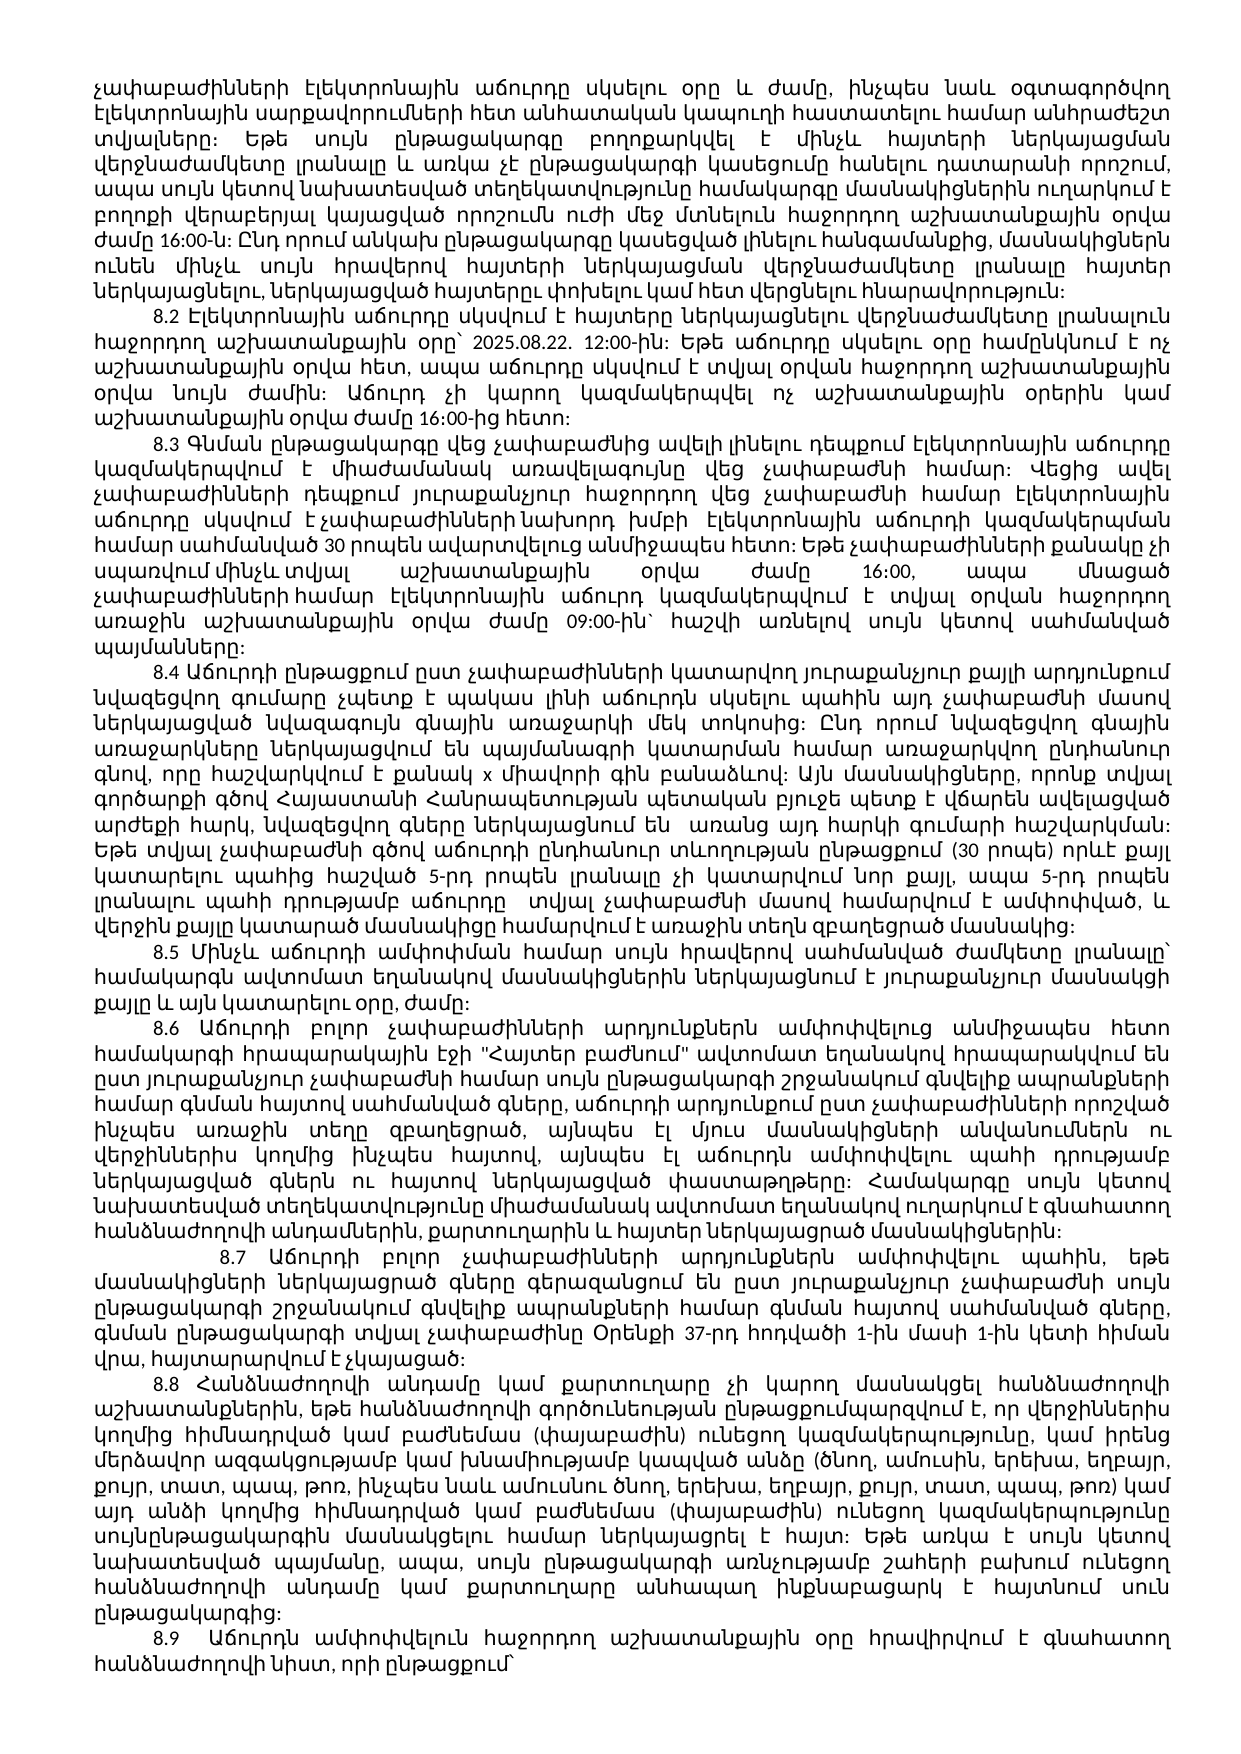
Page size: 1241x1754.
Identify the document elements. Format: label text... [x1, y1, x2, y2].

text 8.5 Մինչև աճուրդի ամփոփման համար սույն հրավերով սահմանված ժամկետը լրանալը՝ համակարգն ավտոմատ եղանակով մասնակիցներին ներկայացնում է յուրաքանչյուր մասնակցի քայլը և այն կատարելու օրը, ժամը: [94, 939, 1171, 1015]
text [94, 75, 1171, 304]
text 8.2 Էլեկտրոնային աճուրդը սկսվում է հայտերը ներկայացնելու վերջնաժամկետը լրանալուն հաջորդող աշխատանքային օրը՝ 2025.08.22. 12:00 -ին: Եթե աճուրդը սկսելու օրը համընկնում է ոչ աշխատանքային օրվա հետ, ապա աճուրդը սկսվում է տվյալ օրվան հաջորդող աշխատանքային օրվա նույն ժամին: Աճուրդ չի կարող կազմակերպվել ոչ աշխատանքային օրերին կամ աշխատանքային օրվա ժամը 16։00-ից հետո: [94, 304, 1171, 431]
text 8.6 Աճուրդի բոլոր չափաբաժինների արդյունքներն ամփոփվելուց անմիջապես հետո համակարգի հրապարակային էջի "Հայտեր բաժնում" ավտոմատ եղանակով հրապարակվում են ըստ յուրաքանչյուր չափաբաժնի համար սույն ընթացակարգի շրջանակում գնվելիք ապրանքների համար գնման հայտով սահմանված գները, աճուրդի արդյունքում ըստ չափաբաժինների որոշված ինչպես առաջին տեղը զբաղեցրած, այնպես էլ մյուս մասնակիցների անվանումներն ու վերջիններիս կողմից ինչպես հայտով, այնպես էլ աճուրդն ամփոփվելու պահի դրությամբ ներկայացված գներն ու հայտով ներկայացված փաստաթղթերը: Համակարգը սույն կետով նախատեսված տեղեկատվությունը միաժամանակ ավտոմատ եղանակով ուղարկում է գնահատող հանձնաժողովի անդամներին, քարտուղարին և հայտեր ներկայացրած մասնակիցներին: [94, 1015, 1171, 1244]
text 8.7 Աճուրդի բոլոր չափաբաժինների արդյունքներն ամփոփվելու պահին, եթե մասնակիցների ներկայացրած գները գերազանցում են ըստ յուրաքանչյուր չափաբաժնի սույն ընթացակարգի շրջանակում գնվելիք ապրանքների համար գնման հայտով սահմանված գները, գնման ընթացակարգի տվյալ չափաբաժինը Օրենքի 37-րդ հոդվածի 1-ին մասի 1-ին կետի հիման վրա, հայտարարվում է չկայացած: [94, 1244, 1171, 1371]
text 8.3 Գնման ընթացակարգը վեց չափաբաժնից ավելի լինելու դեպքում էլեկտրոնային աճուրդը կազմակերպվում է միաժամանակ առավելագույնը վեց չափաբաժնի համար: Վեցից ավել չափաբաժինների դեպքում յուրաքանչյուր հաջորդող վեց չափաբաժնի համար էլեկտրոնային աճուրդը սկսվում է չափաբաժինների նախորդ խմբի էլեկտրոնային աճուրդի կազմակերպման համար սահմանված 30 րոպեն ավարտվելուց անմիջապես հետո: Եթե չափաբաժինների քանակը չի սպառվում մինչև տվյալ աշխատանքային օրվա ժամը 16։00, ապա մնացած չափաբաժինների համար էլեկտրոնային աճուրդ կազմակերպվում է տվյալ օրվան հաջորդող առաջին աշխատանքային օրվա ժամը 09:00-ին` հաշվի առնելով սույն կետով սահմանված պայմանները: [94, 431, 1171, 659]
text 8.8 Հանձնաժողովի անդամը կամ քարտուղարը չի կարող մասնակցել հանձնաժողովի աշխատանքներին, եթե հանձնաժողովի գործունեության ընթացքումպարզվում է, որ վերջիններիս կողմից հիմնադրված կամ բաժնեմաս (փայաբաժին) ունեցող կազմակերպությունը, կամ իրենց մերձավոր ազգակցությամբ կամ խնամիությամբ կապված անձը (ծնող, ամուսին, երեխա, եղբայր, քույր, տատ, պապ, թոռ, ինչպես նաև ամուսնու ծնող, երեխա, եղբայր, քույր, տատ, պապ, թոռ) կամ այդ անձի կողմից հիմնադրված կամ բաժնեմաս (փայաբաժին) ունեցող կազմակերպությունը սույնընթացակարգին մասնակցելու համար ներկայացրել է հայտ: Եթե առկա է սույն կետով նախատեսված պայմանը, ապա, սույն ընթացակարգի առնչությամբ շահերի բախում ունեցող հանձնաժողովի անդամը կամ քարտուղարը անհապաղ ինքնաբացարկ է հայտնում սուն ընթացակարգից: [94, 1371, 1171, 1625]
text 8.4 Աճուրդի ընթացքում ըստ չափաբաժինների կատարվող յուրաքանչյուր քայլի արդյունքում նվազեցվող գումարը չպետք է պակաս լինի աճուրդն սկսելու պահին այդ չափաբաժնի մասով ներկայացված նվազագույն գնային առաջարկի մեկ տոկոսից: Ընդ որում նվազեցվող գնային առաջարկները ներկայացվում են պայմանագրի կատարման համար առաջարկվող ընդհանուր գնով, որը հաշվարկվում է քանակ x միավորի գին բանաձևով: Այն մասնակիցները, որոնք տվյալ գործարքի գծով Հայաստանի Հանրապետության պետական բյուջե պետք է վճարեն ավելացված արժեքի հարկ, նվազեցվող գները ներկայացնում են առանց այդ հարկի գումարի հաշվարկման: Եթե տվյալ չափաբաժնի գծով աճուրդի ընդհանուր տևողության ընթացքում (30 րոպե) որևէ քայլ կատարելու պահից հաշված 5-րդ րոպեն լրանալը չի կատարվում նոր քայլ, ապա 5-րդ րոպեն լրանալու պահի դրությամբ աճուրդը տվյալ չափաբաժնի մասով համարվում է ամփոփված, և վերջին քայլը կատարած մասնակիցը համարվում է առաջին տեղն զբաղեցրած մասնակից: [94, 659, 1171, 939]
text 8.9 Աճուրդն ամփոփվելուն հաջորդող աշխատանքային օրը հրավիրվում է գնահատող հանձնաժողովի նիստ, որի ընթացքում՝ [94, 1625, 1171, 1676]
